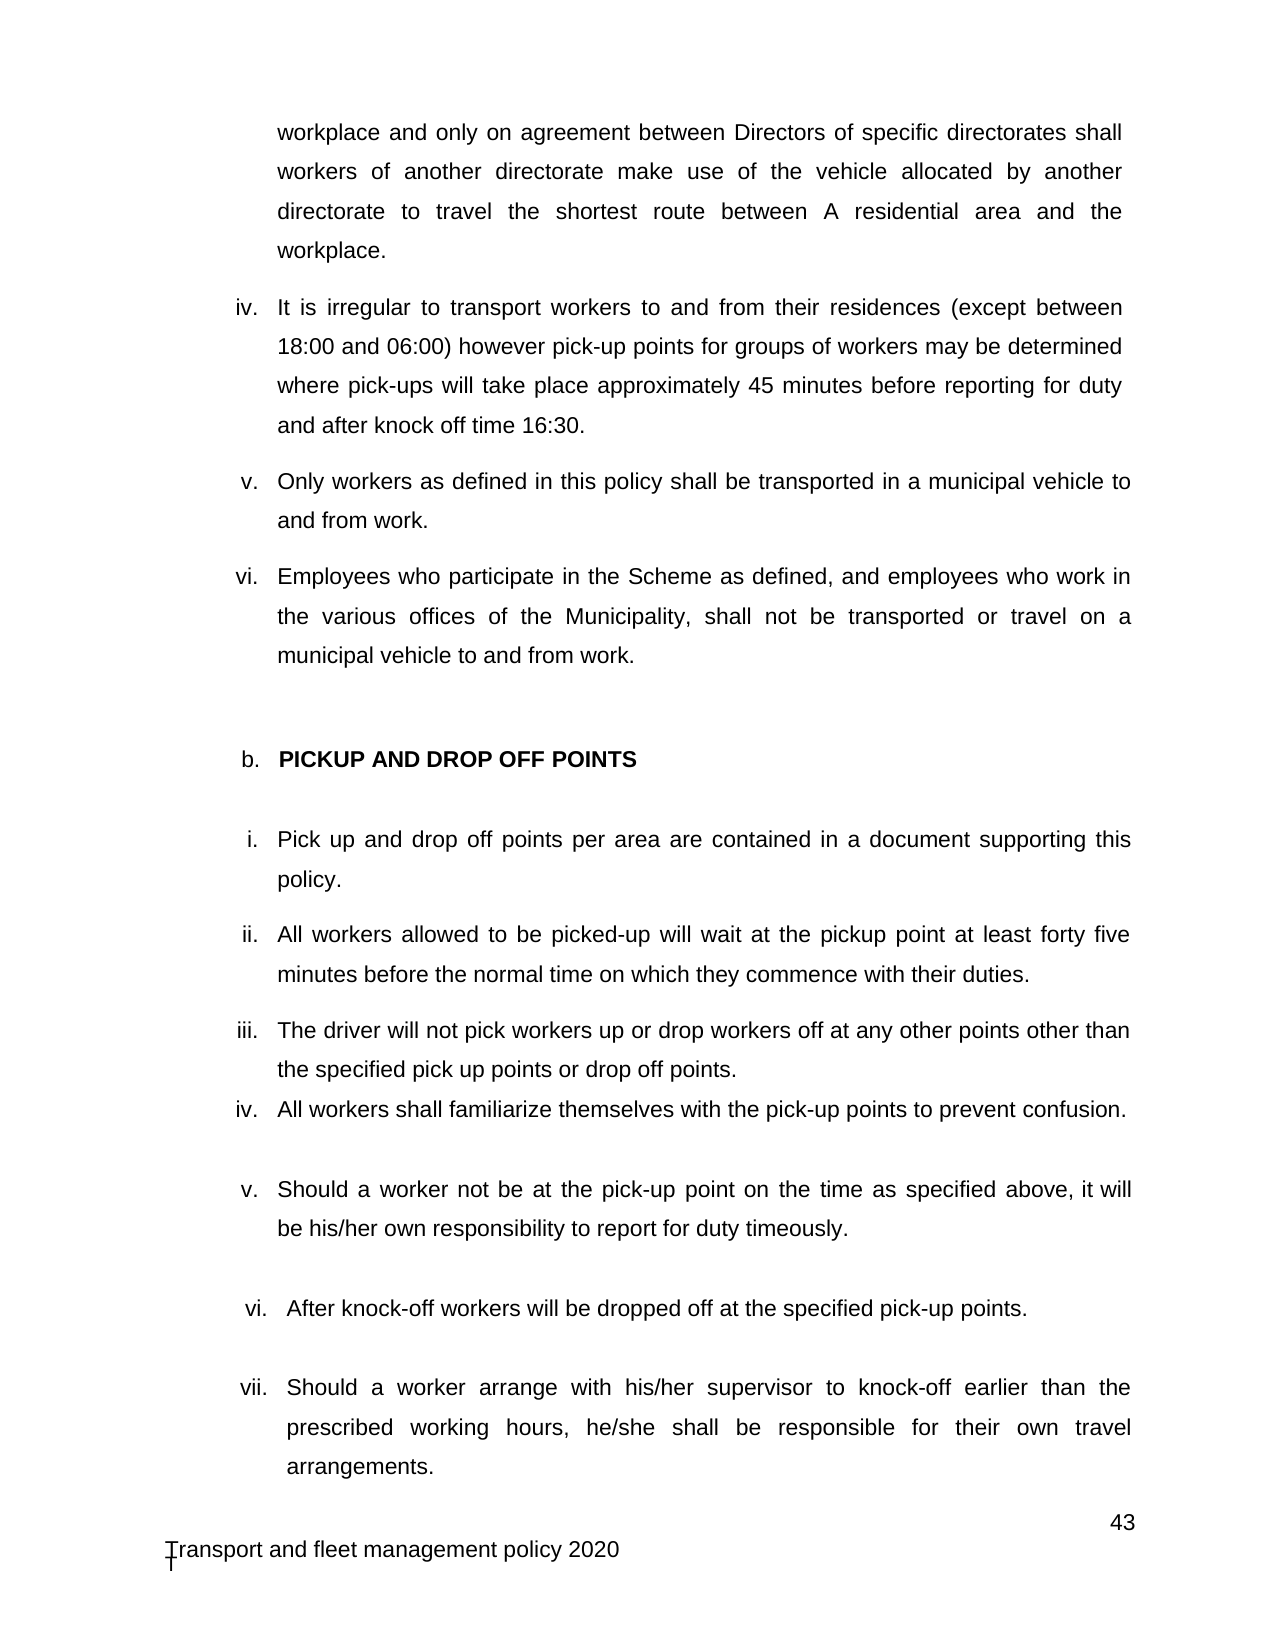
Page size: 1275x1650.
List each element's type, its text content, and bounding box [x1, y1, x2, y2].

list Employees who participate in the Scheme as defined, and employees who work in the various offices of the Municipality, shall not be transported or travel on a municipal vehicle to and from work. [258, 563, 1132, 668]
list Should a worker not be at the pick-up point on the time as specified above, it will be his/her own responsibility to report for duty timeously. [258, 1176, 1132, 1242]
list All workers allowed to be picked-up will wait at the pickup point at least forty five minutes before the normal time on which they commence with their duties. [258, 921, 1132, 987]
list It is irregular to transport workers to and from their residences (except between 18:00 and 06:00) however pick-up points for groups of workers may be determined where pick-ups will take place approximately 45 minutes before reporting for duty and after knock off time 16:30. [258, 293, 1123, 438]
list After knock-off workers will be dropped off at the specified pick-up points. [268, 1295, 1132, 1321]
list The driver will not pick workers up or drop workers off at any other points other than the specified pick up points or drop off points. [258, 1017, 1132, 1083]
list Only workers as defined in this policy shall be transported in a municipal vehicle to and from work. [258, 468, 1132, 534]
list Pick up and drop off points per area are contained in a document supporting this policy. [258, 826, 1132, 892]
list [258, 119, 1123, 263]
list Should a worker arrange with his/her supervisor to knock-off earlier than the prescribed working hours, he/she shall be responsible for their own travel arrangements. [268, 1374, 1132, 1479]
subtitle PICKUP AND DROP OFF POINTS [241, 746, 1132, 772]
list All workers shall familiarize themselves with the pick-up points to prevent confusion. [258, 1096, 1132, 1122]
